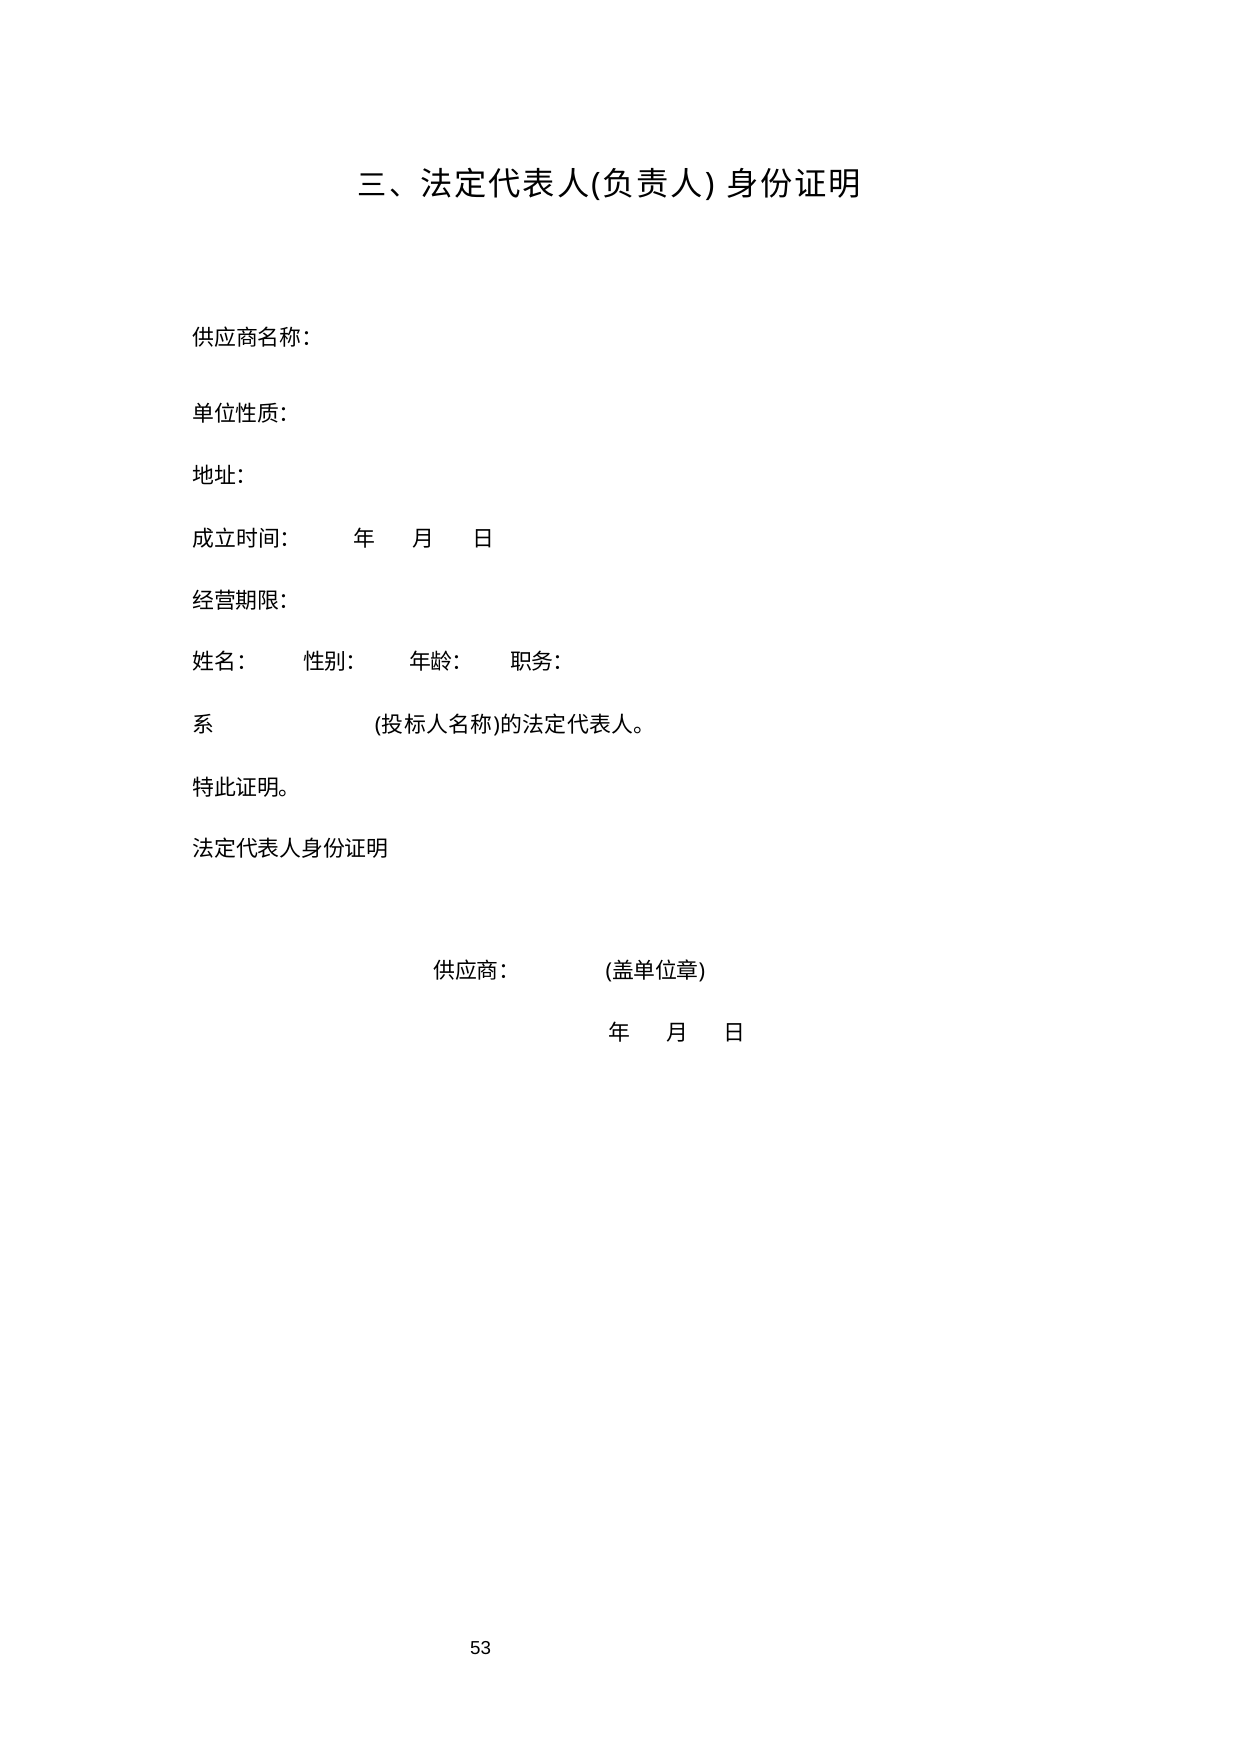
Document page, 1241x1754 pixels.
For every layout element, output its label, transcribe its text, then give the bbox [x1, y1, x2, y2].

text 成立时间： 年 月 日 [192, 521, 1054, 552]
text 三、法定代表人(负责人) 身份证明 [357, 161, 1054, 204]
text 年 月 日 [530, 1018, 1054, 1046]
text 供应商名称： [192, 340, 1054, 398]
text 法定代表人身份证明 [192, 833, 1054, 862]
text 姓名： 性别： 年龄： 职务： [192, 646, 1054, 675]
text 特此证明。 [192, 773, 1054, 801]
text 经营期限： [192, 585, 1054, 614]
text 地址： [192, 459, 1054, 489]
text 系 (投标人名称)的法定代表人。 [193, 707, 1054, 739]
text 单位性质： [192, 398, 1054, 427]
text 供应商： (盖单位章) [433, 953, 1054, 984]
